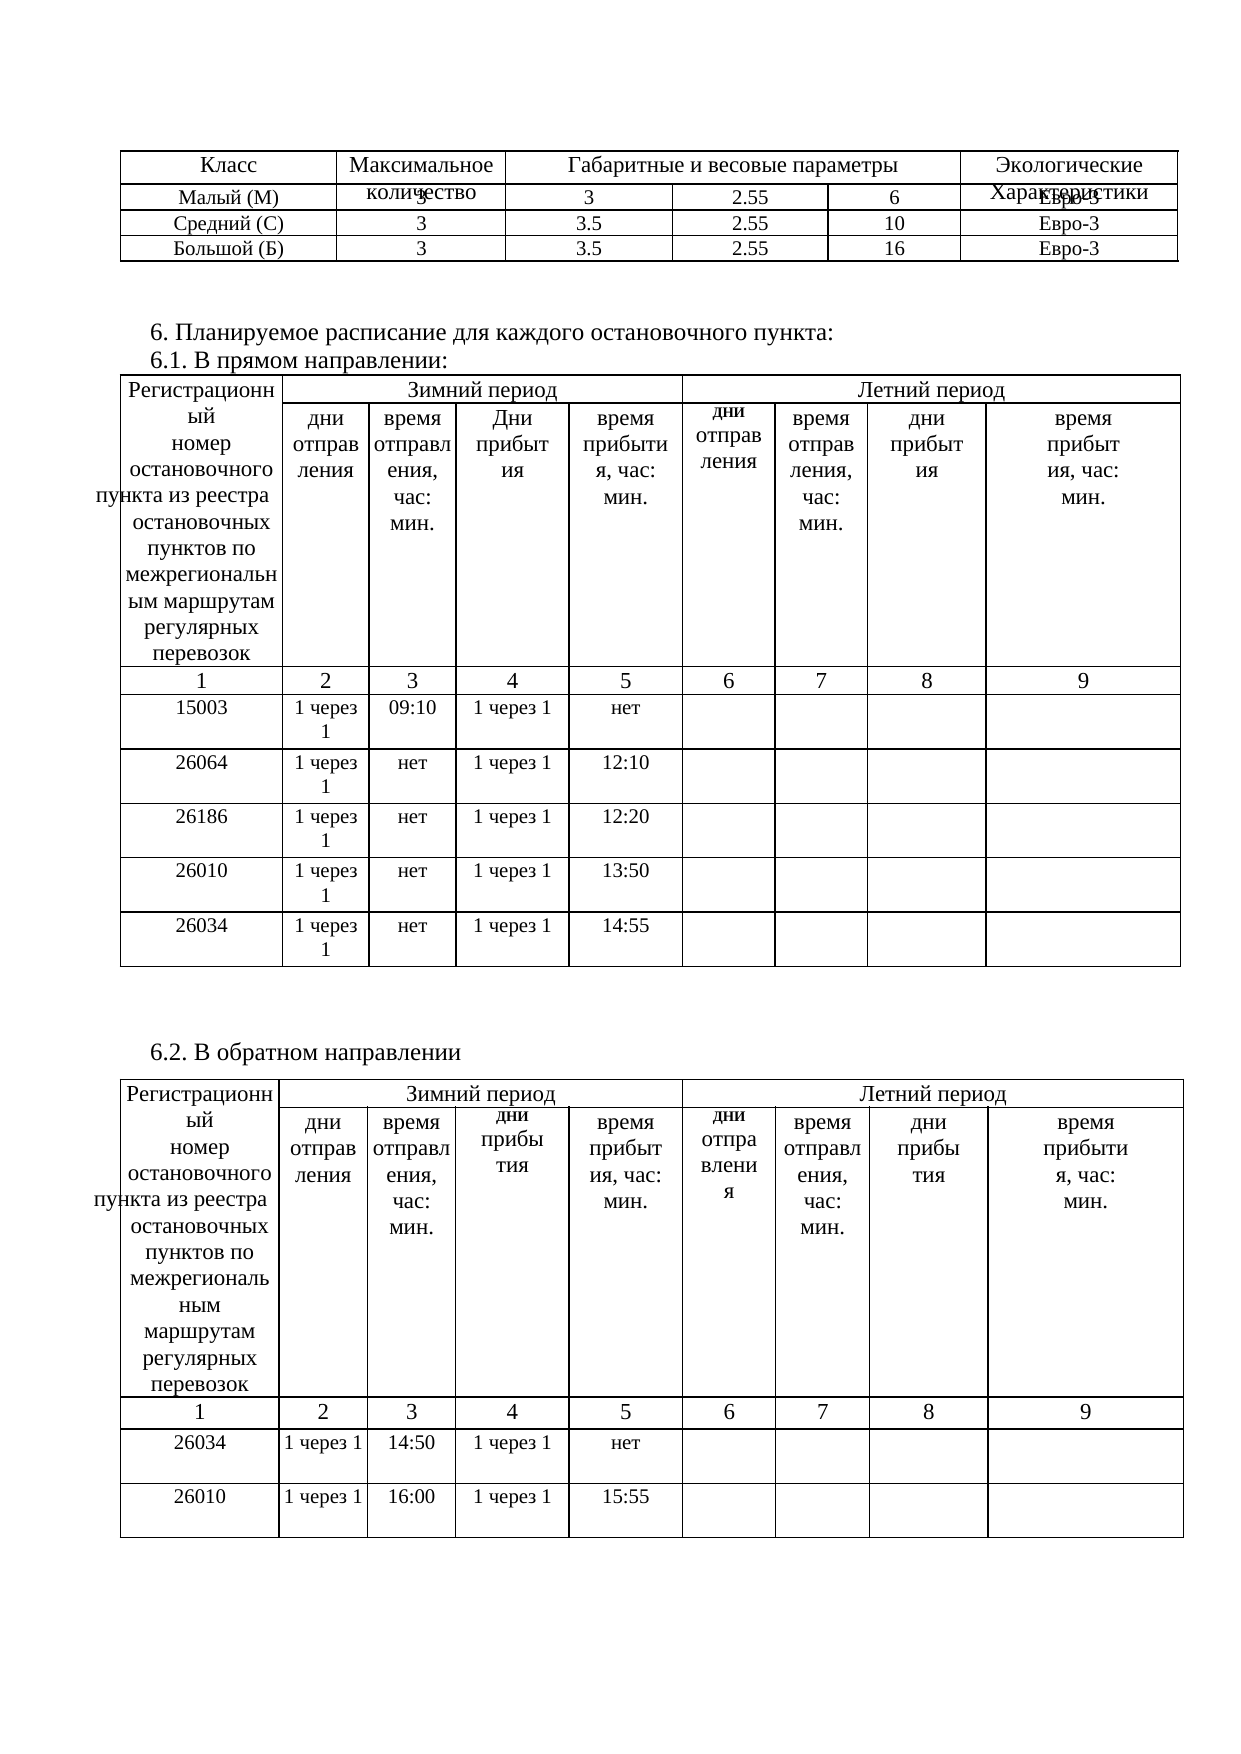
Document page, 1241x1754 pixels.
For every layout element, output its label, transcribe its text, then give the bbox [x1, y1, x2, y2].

table_cell 2 [280, 1398, 367, 1428]
table_cell 1 через 1 [280, 1484, 367, 1537]
table_cell 1 через 1 [457, 858, 568, 911]
table_cell [683, 858, 774, 911]
table_cell [683, 1484, 775, 1537]
table_cell [868, 804, 985, 857]
table_cell 26186 [121, 804, 282, 857]
table_cell 1 [121, 667, 282, 694]
table_cell 3.5 [506, 236, 672, 260]
table_cell [987, 858, 1180, 911]
table_cell дни прибыт ия [868, 404, 985, 666]
table_cell [683, 1430, 775, 1482]
table_header Максимальное количество [337, 152, 505, 183]
table_header Класс [121, 152, 336, 183]
table_cell 3 [337, 236, 505, 260]
table_cell 15003 [121, 695, 282, 748]
table_cell 26034 [121, 913, 282, 966]
text 6. Планируемое расписание для каждого остановочного пункта: [150, 317, 1090, 346]
table_cell 13:50 [570, 858, 682, 911]
table_cell 1 через 1 [283, 750, 368, 802]
table_cell [776, 913, 867, 966]
table_cell [987, 913, 1180, 966]
table_cell 1 через 1 [457, 750, 568, 802]
table_cell 9 [989, 1398, 1183, 1428]
table_cell Малый (М) [121, 185, 336, 209]
table_cell 5 [570, 667, 682, 694]
table_cell дни отправ ления [283, 404, 368, 666]
table_cell 1 через 1 [283, 858, 368, 911]
table_cell [776, 1484, 869, 1537]
table_cell 26034 [121, 1430, 278, 1482]
table_cell ДНИ отпра влени я [683, 1108, 775, 1396]
table_cell 2.55 [673, 236, 827, 260]
table_cell 3 [368, 1398, 455, 1428]
table_cell [987, 695, 1180, 748]
table_cell 26010 [121, 858, 282, 911]
table_cell нет [370, 750, 455, 802]
table_header Регистрационный номер остановочного пункта из реестра остановочных пунктов по межрегиональным маршрутам регулярных перевозок [121, 376, 282, 666]
table_cell 09:10 [370, 695, 455, 748]
table_cell [987, 750, 1180, 802]
table_cell 2.55 [673, 211, 827, 234]
table_cell 7 [776, 1398, 869, 1428]
table_cell [868, 858, 985, 911]
table_cell Средний (С) [121, 211, 336, 234]
table_cell [776, 804, 867, 857]
text 6.2. В обратном направлении [150, 1037, 1090, 1066]
table_cell 1 через 1 [456, 1484, 568, 1537]
table_cell [683, 804, 774, 857]
table_cell 14:50 [368, 1430, 455, 1482]
table_cell 1 через 1 [456, 1430, 568, 1482]
table_cell нет [370, 913, 455, 966]
table_header Габаритные и весовые параметры [506, 152, 960, 183]
table_cell 26064 [121, 750, 282, 802]
table_cell [868, 750, 985, 802]
table_cell [870, 1484, 987, 1537]
table_cell Евро-3 [961, 185, 1177, 209]
table_cell 2 [283, 667, 368, 694]
table_cell ДНИ отправ ления [683, 404, 774, 666]
table_header Летний период [683, 376, 1180, 402]
table_cell [776, 858, 867, 911]
table_cell [776, 695, 867, 748]
table_cell 1 через 1 [283, 804, 368, 857]
table_cell 6 [829, 185, 960, 209]
table_cell дни прибы тия [870, 1108, 987, 1396]
table_cell 15:55 [570, 1484, 682, 1537]
table_cell 1 через 1 [283, 695, 368, 748]
table_header Зимний период [283, 376, 682, 402]
table_cell время прибыти я, час: мин. [570, 404, 682, 666]
table_cell [987, 804, 1180, 857]
table_header Экологические Характеристики [961, 152, 1177, 183]
table_cell [683, 750, 774, 802]
table_cell 4 [457, 667, 568, 694]
table_cell [776, 750, 867, 802]
table_cell 3 [337, 211, 505, 234]
table_cell 1 через 1 [280, 1430, 367, 1482]
table_cell 9 [987, 667, 1180, 694]
table_cell нет [570, 1430, 682, 1482]
table_cell время прибыти я, час: мин. [989, 1108, 1183, 1396]
table_cell 26010 [121, 1484, 278, 1537]
table_cell 3 [506, 185, 672, 209]
table_cell [683, 695, 774, 748]
table_cell 14:55 [570, 913, 682, 966]
table_cell 16 [829, 236, 960, 260]
table_cell время отправл ения, час: мин. [368, 1108, 455, 1396]
table_cell время отправ ления, час: мин. [776, 404, 867, 666]
table_cell время отправл ения, час: мин. [370, 404, 455, 666]
table_cell 5 [570, 1398, 682, 1428]
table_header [121, 1080, 278, 1396]
table_cell 10 [829, 211, 960, 234]
table_cell [868, 695, 985, 748]
table_cell время прибыт ия, час: мин. [987, 404, 1180, 666]
table_cell [989, 1430, 1183, 1482]
table_cell 3.5 [506, 211, 672, 234]
table_header Зимний период [280, 1080, 682, 1106]
table_cell 1 через 1 [457, 695, 568, 748]
table_cell дни отправ ления [280, 1108, 367, 1396]
table_cell нет [370, 804, 455, 857]
table_cell 6 [683, 1398, 775, 1428]
table_cell 1 через 1 [457, 913, 568, 966]
table_cell 2.55 [673, 185, 827, 209]
table_cell нет [370, 858, 455, 911]
table_cell 1 через 1 [457, 804, 568, 857]
table_cell нет [570, 695, 682, 748]
table_cell 4 [456, 1398, 568, 1428]
table_cell Дни прибыт ия [457, 404, 568, 666]
table_cell 1 через 1 [283, 913, 368, 966]
table_cell [989, 1484, 1183, 1537]
table_cell время прибыт ия, час: мин. [570, 1108, 682, 1396]
table_cell Евро-3 [961, 236, 1177, 260]
table_cell [870, 1430, 987, 1482]
table_cell 8 [868, 667, 985, 694]
table_cell время отправл ения, час: мин. [776, 1108, 869, 1396]
table_cell 3 [337, 185, 505, 209]
table_cell 12:10 [570, 750, 682, 802]
table_cell [868, 913, 985, 966]
table_cell [683, 913, 774, 966]
table_cell Евро-3 [961, 211, 1177, 234]
text 6.1. В прямом направлении: [150, 346, 1090, 374]
table_cell 8 [870, 1398, 987, 1428]
table_cell [776, 1430, 869, 1482]
table_header Летний период [683, 1080, 1183, 1106]
table_cell 1 [121, 1398, 278, 1428]
table_cell 12:20 [570, 804, 682, 857]
table_cell 16:00 [368, 1484, 455, 1537]
table_cell 6 [683, 667, 774, 694]
table_cell ДНИ прибы тия [456, 1108, 568, 1396]
table_cell 7 [776, 667, 867, 694]
table_cell Большой (Б) [121, 236, 336, 260]
table_cell 3 [370, 667, 455, 694]
